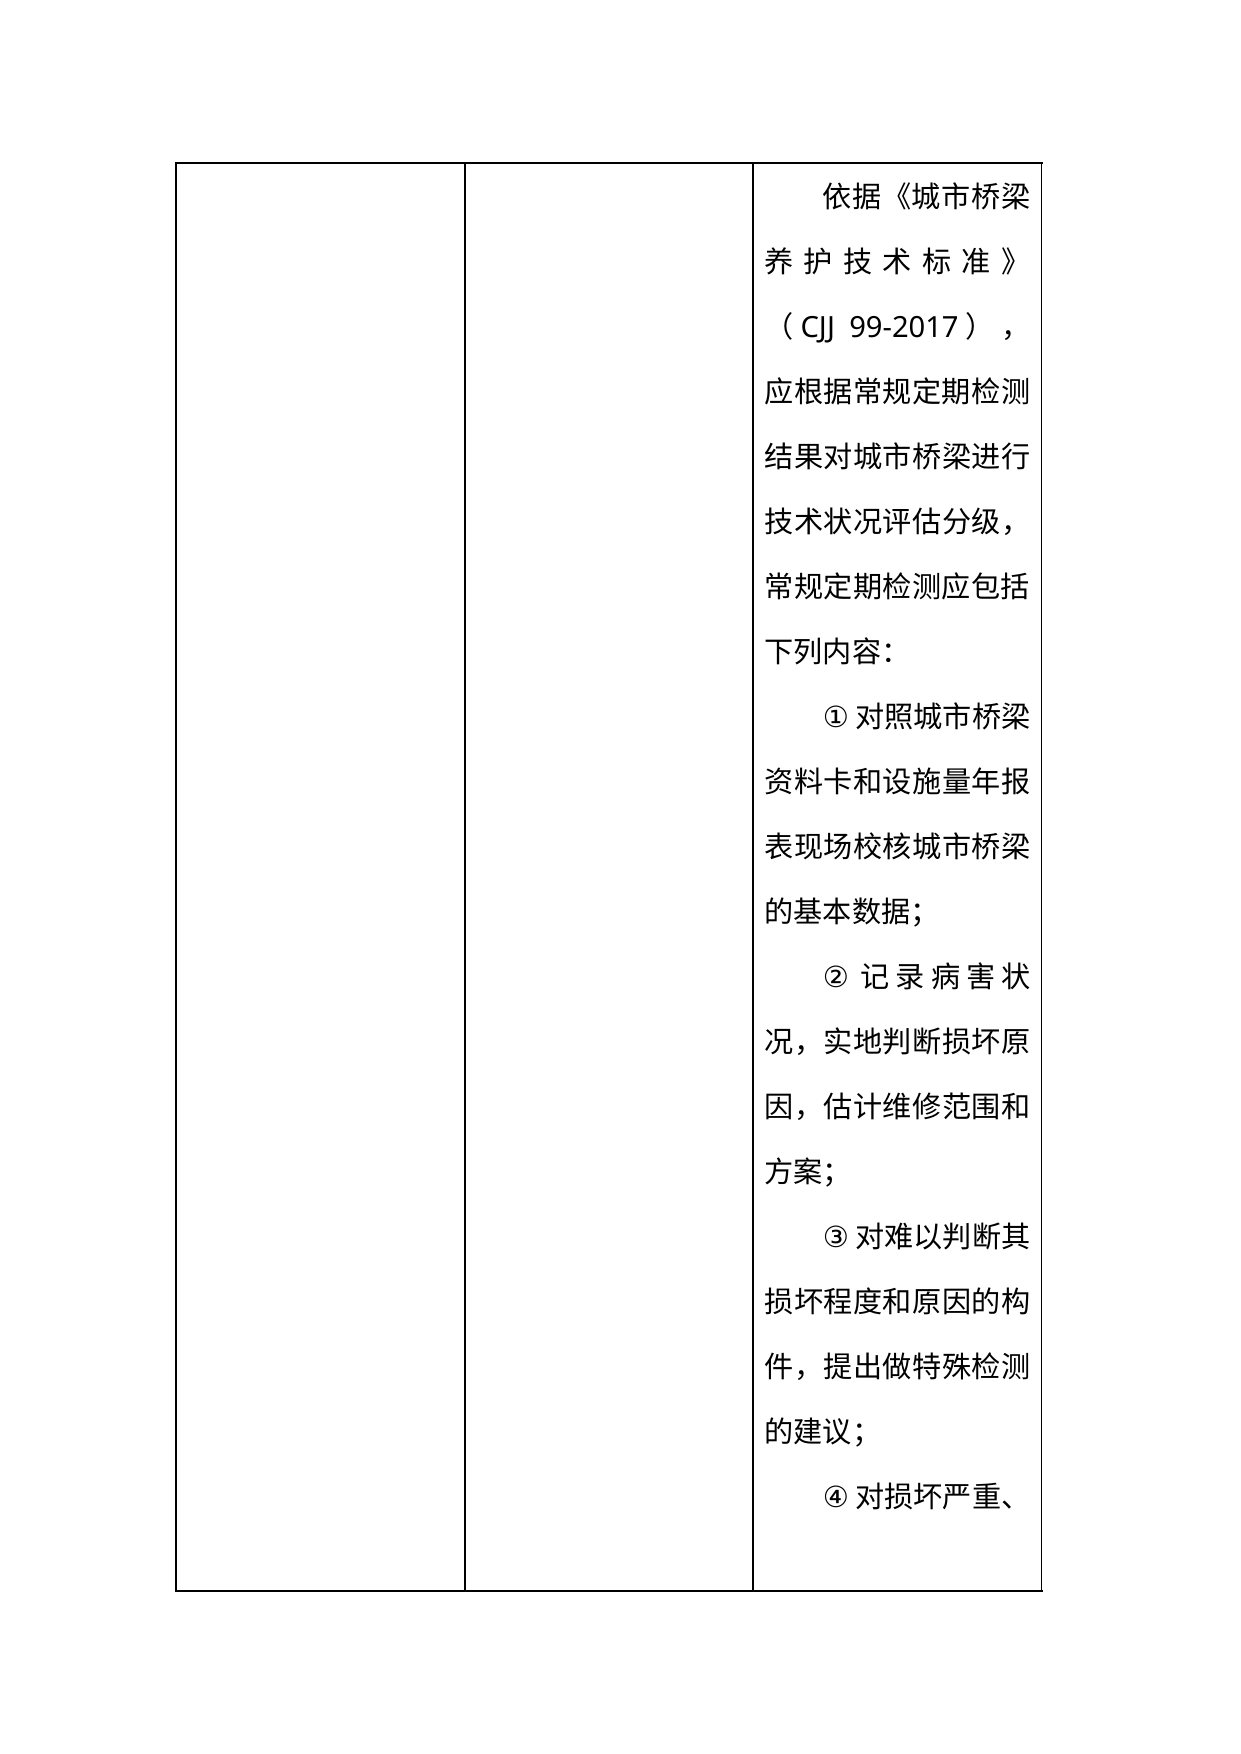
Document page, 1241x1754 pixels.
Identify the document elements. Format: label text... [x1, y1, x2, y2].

table_cell [466, 164, 752, 1590]
table_cell 1 [177, 164, 464, 1590]
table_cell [754, 164, 1041, 1590]
